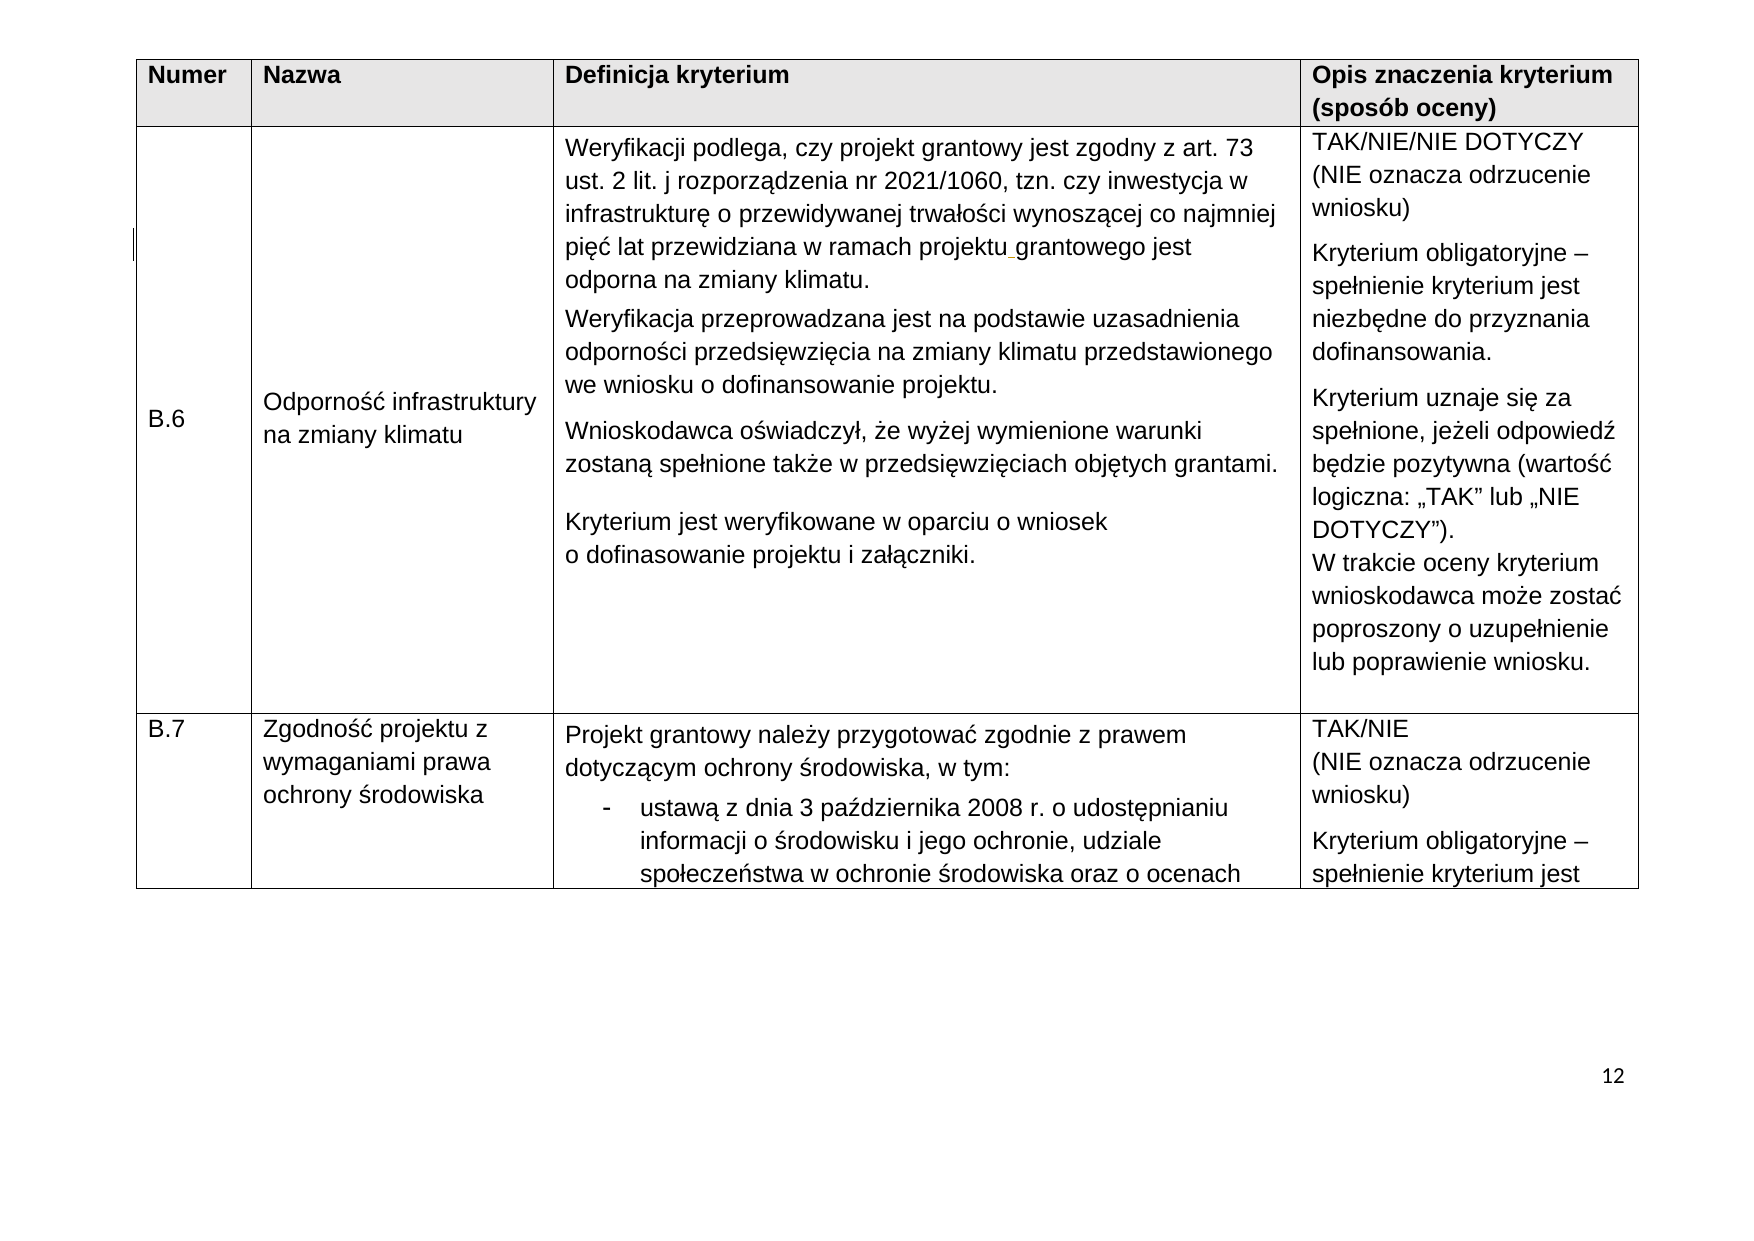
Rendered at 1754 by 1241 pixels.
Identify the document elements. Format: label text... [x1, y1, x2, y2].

table_cell Weryfikacji podlega, czy projekt grantowy jest zgodny z art. 73 ust. 2 lit. j rozporządzenia nr 2021/1060, tzn. czy inwestycja w infrastrukturę o przewidywanej trwałości wynoszącej co najmniej pięć lat przewidziana w ramach projektugrantowego jest odporna na zmiany klimatu. Weryfikacja przeprowadzana jest na podstawie uzasadnienia odporności przedsięwzięcia na zmiany klimatu przedstawionego we wniosku o dofinansowanie projektu. Wnioskodawca oświadczył, że wyżej wymienione warunki zostaną spełnione także w przedsięwzięciach objętych grantami. Kryterium jest weryfikowane w oparciu o wniosek o dofinasowanie projektu i załączniki. [554, 127, 1300, 713]
table_header Nazwa [252, 60, 553, 126]
table_header Definicja kryterium [554, 60, 1300, 126]
table_cell B.7 [137, 714, 251, 888]
table_cell TAK/NIE/NIE DOTYCZY (NIE oznacza odrzucenie wniosku) Kryterium obligatoryjne – spełnienie kryterium jest niezbędne do przyznania dofinansowania. Kryterium uznaje się za spełnione, jeżeli odpowiedź będzie pozytywna (wartość logiczna: „TAK” lub „NIE DOTYCZY”). W trakcie oceny kryterium wnioskodawca może zostać poproszony o uzupełnienie lub poprawienie wniosku. [1301, 127, 1638, 713]
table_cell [252, 714, 553, 888]
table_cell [1301, 714, 1638, 888]
table_cell Odporność infrastruktury na zmiany klimatu [252, 127, 553, 713]
table_cell B.6 [137, 127, 251, 713]
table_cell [554, 714, 1300, 888]
table_header Opis znaczenia kryterium (sposób oceny) [1301, 60, 1638, 126]
table_header Numer [137, 60, 251, 126]
